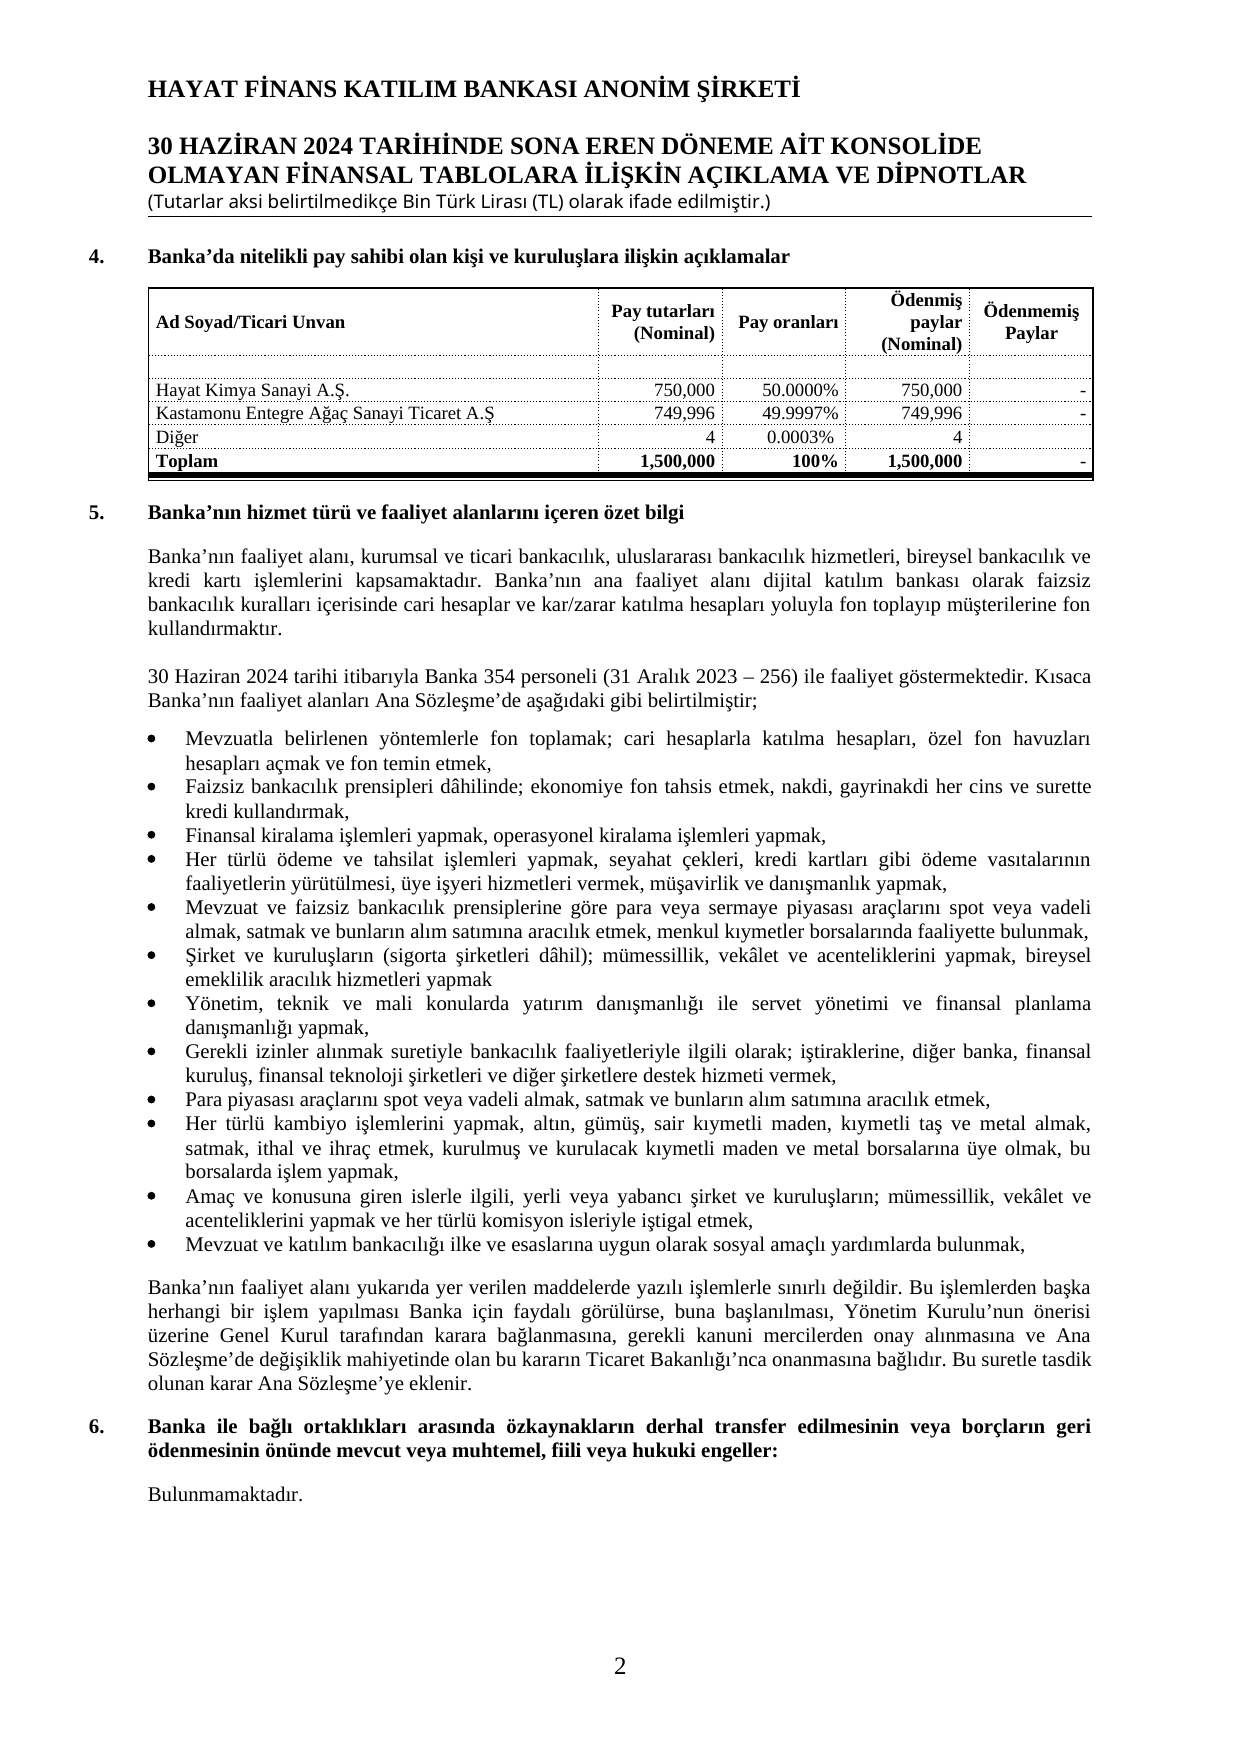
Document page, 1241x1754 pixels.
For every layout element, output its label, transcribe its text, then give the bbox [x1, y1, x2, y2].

table_cell 4 [846, 424, 969, 448]
table_header Ödenmemiş Paylar [969, 289, 1092, 355]
table_cell [846, 355, 969, 378]
text 6. Banka ile bağlı ortaklıkları arasında özkaynakların derhal transfer edilmesinin veya borçların geri ödenmesinin önünde mevcut veya muhtemel, fiili veya hukuki engeller: [89, 1414, 1092, 1462]
table_cell 1,500,000 [599, 448, 722, 472]
table_cell - [969, 378, 1092, 401]
table_cell 4 [599, 424, 722, 448]
text Banka’nın faaliyet alanı, kurumsal ve ticari bankacılık, uluslararası bankacılık hizmetleri, bireysel bankacılık ve kredi kartı işlemlerini kapsamaktadır. Banka’nın ana faaliyet alanı dijital katılım bankası olarak faizsiz bankacılık kuralları içerisinde cari hesaplar ve kar/zarar katılma hesapları yoluyla fon toplayıp müşterilerine fon kullandırmaktır. [148, 543, 1092, 640]
list Her türlü kambiyo işlemlerini yapmak, altın, gümüş, sair kıymetli maden, kıymetli taş ve metal almak, satmak, ithal ve ihraç etmek, kurulmuş ve kurulacak kıymetli maden ve metal borsalarına üye olmak, bu borsalarda işlem yapmak, [148, 1111, 1092, 1183]
table_cell [599, 355, 722, 378]
text 30 Haziran 2024 tarihi itibarıyla Banka 354 personeli (31 Aralık 2023 – 256) ile faaliyet göstermektedir. Kısaca Banka’nın faaliyet alanları Ana Sözleşme’de aşağıdaki gibi belirtilmiştir; [148, 664, 1092, 712]
list Faizsiz bankacılık prensipleri dâhilinde; ekonomiye fon tahsis etmek, nakdi, gayrinakdi her cins ve surette kredi kullandırmak, [148, 774, 1092, 823]
table_cell 100% [722, 448, 846, 472]
list Mevzuat ve faizsiz bankacılık prensiplerine göre para veya sermaye piyasası araçlarını spot veya vadeli almak, satmak ve bunların alım satımına aracılık etmek, menkul kıymetler borsalarında faaliyette bulunmak, [148, 895, 1092, 943]
table_cell 1,500,000 [846, 448, 969, 472]
text Bulunmamaktadır. [148, 1482, 1092, 1506]
list Şirket ve kuruluşların (sigorta şirketleri dâhil); mümessillik, vekâlet ve acenteliklerini yapmak, bireysel emeklilik aracılık hizmetleri yapmak [148, 943, 1092, 991]
table_cell 49.9997% [722, 401, 846, 424]
table_header Pay tutarları (Nominal) [599, 289, 722, 355]
list Mevzuat ve katılım bankacılığı ilke ve esaslarına uygun olarak sosyal amaçlı yardımlarda bulunmak, [148, 1232, 1092, 1256]
table_cell Toplam [149, 448, 598, 472]
table_cell 50.0000% [722, 378, 846, 401]
table_cell Kastamonu Entegre Ağaç Sanayi Ticaret A.Ş [149, 401, 598, 424]
list Finansal kiralama işlemleri yapmak, operasyonel kiralama işlemleri yapmak, [148, 823, 1092, 847]
list Amaç ve konusuna giren islerle ilgili, yerli veya yabancı şirket ve kuruluşların; mümessillik, vekâlet ve acenteliklerini yapmak ve her türlü komisyon isleriyle iştigal etmek, [148, 1183, 1092, 1232]
table_cell Diğer [149, 424, 598, 448]
list Para piyasası araçlarını spot veya vadeli almak, satmak ve bunların alım satımına aracılık etmek, [148, 1087, 1092, 1111]
table_header Ödenmiş paylar (Nominal) [846, 289, 969, 355]
list Her türlü ödeme ve tahsilat işlemleri yapmak, seyahat çekleri, kredi kartları gibi ödeme vasıtalarının faaliyetlerin yürütülmesi, üye işyeri hizmetleri vermek, müşavirlik ve danışmanlık yapmak, [148, 847, 1092, 895]
table_cell Hayat Kimya Sanayi A.Ş. [149, 378, 598, 401]
table_cell [722, 355, 846, 378]
table_cell 0.0003% [722, 424, 846, 448]
table_cell [149, 355, 598, 378]
text Banka’nın faaliyet alanı yukarıda yer verilen maddelerde yazılı işlemlerle sınırlı değildir. Bu işlemlerden başka herhangi bir işlem yapılması Banka için faydalı görülürse, buna başlanılması, Yönetim Kurulu’nun önerisi üzerine Genel Kurul tarafından karara bağlanmasına, gerekli kanuni mercilerden onay alınmasına ve Ana Sözleşme’de değişiklik mahiyetinde olan bu kararın Ticaret Bakanlığı’nca onanmasına bağlıdır. Bu suretle tasdik olunan karar Ana Sözleşme’ye eklenir. [148, 1275, 1092, 1395]
table_cell - [969, 448, 1092, 472]
table_cell 749,996 [846, 401, 969, 424]
table_cell [969, 424, 1092, 448]
table_header Pay oranları [722, 289, 846, 355]
table_cell [969, 355, 1092, 378]
table_cell 750,000 [599, 378, 722, 401]
text 4. Banka’da nitelikli pay sahibi olan kişi ve kuruluşlara ilişkin açıklamalar [89, 244, 1092, 268]
list Gerekli izinler alınmak suretiyle bankacılık faaliyetleriyle ilgili olarak; iştiraklerine, diğer banka, finansal kuruluş, finansal teknoloji şirketleri ve diğer şirketlere destek hizmeti vermek, [148, 1039, 1092, 1087]
table_header Ad Soyad/Ticari Unvan [149, 289, 598, 355]
list Mevzuatla belirlenen yöntemlerle fon toplamak; cari hesaplarla katılma hesapları, özel fon havuzları hesapları açmak ve fon temin etmek, [148, 726, 1092, 774]
table_cell 749,996 [599, 401, 722, 424]
list Yönetim, teknik ve mali konularda yatırım danışmanlığı ile servet yönetimi ve finansal planlama danışmanlığı yapmak, [148, 991, 1092, 1039]
table_cell - [969, 401, 1092, 424]
text 5. Banka’nın hizmet türü ve faaliyet alanlarını içeren özet bilgi [89, 500, 1092, 524]
table_cell 750,000 [846, 378, 969, 401]
